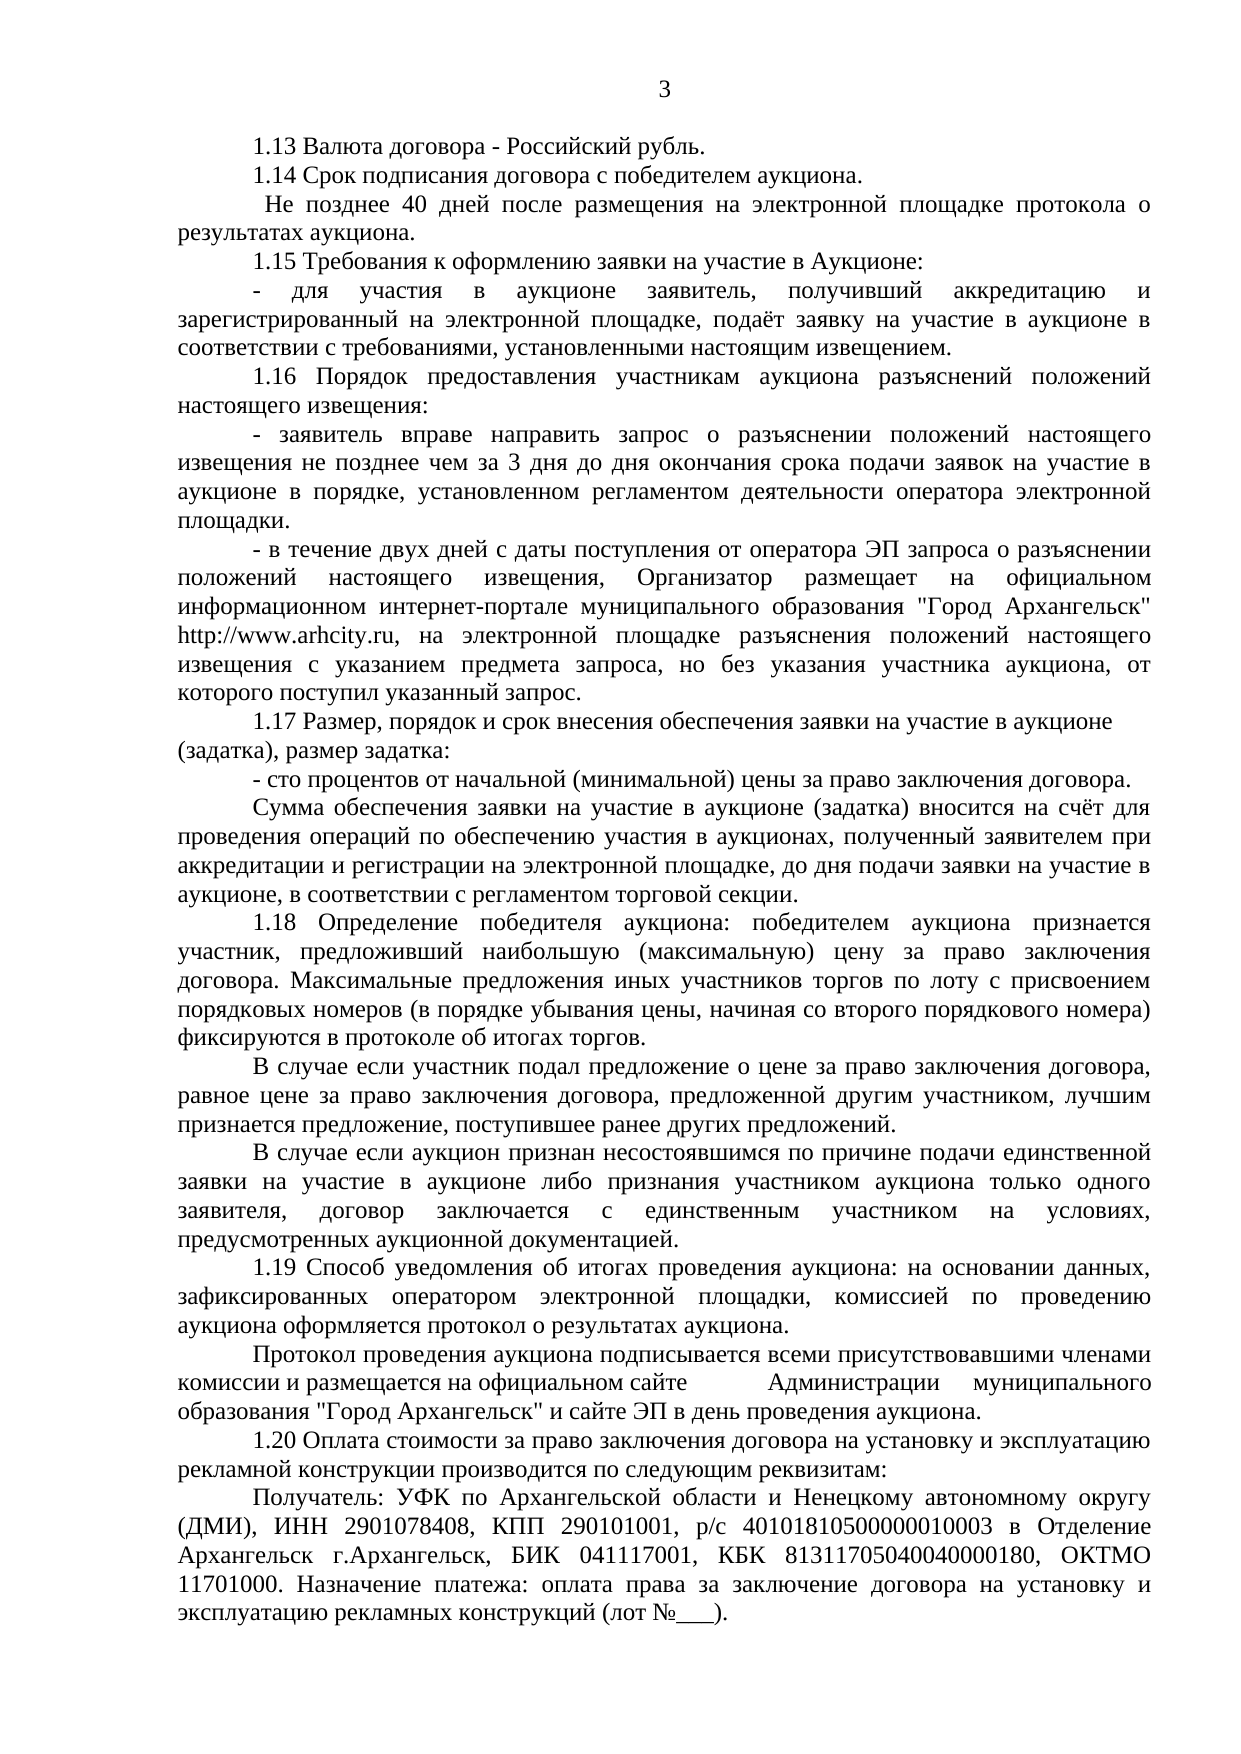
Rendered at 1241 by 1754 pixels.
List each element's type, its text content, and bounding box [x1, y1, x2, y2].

text - для участия в аукционе заявитель, получивший аккредитацию и зарегистрированный на электронной площадке, подаёт заявку на участие в аукционе в соответствии с требованиями, установленными настоящим извещением. [177, 275, 1152, 361]
text Сумма обеспечения заявки на участие в аукционе (задатка) вносится на счёт для проведения операций по обеспечению участия в аукционах, полученный заявителем при аккредитации и регистрации на электронной площадке, до дня подачи заявки на участие в аукционе, в соответствии с регламентом торговой секции. [177, 792, 1152, 907]
text Протокол проведения аукциона подписывается всеми присутствовавшими членами комиссии и размещается на официальном сайте Администрации муниципального образования "Город Архангельск" и сайте ЭП в день проведения аукциона. [177, 1339, 1152, 1425]
text 1.17 Размер, порядок и срок внесения обеспечения заявки на участие в аукционе (задатка), размер задатка: [177, 706, 1152, 764]
text - сто процентов от начальной (минимальной) цены за право заключения договора. [177, 764, 1152, 792]
text Не позднее 40 дней после размещения на электронной площадке протокола о результатах аукциона. [177, 189, 1152, 246]
text 1.14 Срок подписания договора с победителем аукциона. [177, 160, 1152, 189]
text - заявитель вправе направить запрос о разъяснении положений настоящего извещения не позднее чем за 3 дня до дня окончания срока подачи заявок на участие в аукционе в порядке, установленном регламентом деятельности оператора электронной площадки. [177, 419, 1152, 534]
text Получатель: УФК по Архангельской области и Ненецкому автономному округу (ДМИ), ИНН 2901078408, КПП 290101001, р/с 40101810500000010003 в Отделение Архангельск г.Архангельск, БИК 041117001, КБК 81311705040040000180, ОКТМО 11701000. Назначение платежа: оплата права за заключение договора на установку и эксплуатацию рекламных конструкций (лот №___). [177, 1482, 1152, 1626]
text В случае если участник подал предложение о цене за право заключения договора, равное цене за право заключения договора, предложенной другим участником, лучшим признается предложение, поступившее ранее других предложений. [177, 1051, 1152, 1137]
text 1.13 Валюта договора - Российский рубль. [177, 131, 1152, 160]
text 1.18 Определение победителя аукциона: победителем аукциона признается участник, предложивший наибольшую (максимальную) цену за право заключения договора. Максимальные предложения иных участников торгов по лоту с присвоением порядковых номеров (в порядке убывания цены, начиная со второго порядкового номера) фиксируются в протоколе об итогах торгов. [177, 907, 1152, 1051]
text 1.19 Способ уведомления об итогах проведения аукциона: на основании данных, зафиксированных оператором электронной площадки, комиссией по проведению аукциона оформляется протокол о результатах аукциона. [177, 1252, 1152, 1339]
text В случае если аукцион признан несостоявшимся по причине подачи единственной заявки на участие в аукционе либо признания участником аукциона только одного заявителя, договор заключается с единственным участником на условиях, предусмотренных аукционной документацией. [177, 1137, 1152, 1252]
text 1.20 Оплата стоимости за право заключения договора на установку и эксплуатацию рекламной конструкции производится по следующим реквизитам: [177, 1425, 1152, 1482]
text 1.16 Порядок предоставления участникам аукциона разъяснений положений настоящего извещения: [177, 361, 1152, 419]
text - в течение двух дней с даты поступления от оператора ЭП запроса о разъяснении положений настоящего извещения, Организатор размещает на официальном информационном интернет-портале муниципального образования "Город Архангельск" http://www.arhcity.ru, на электронной площадке разъяснения положений настоящего извещения с указанием предмета запроса, но без указания участника аукциона, от которого поступил указанный запрос. [177, 534, 1152, 706]
text 1.15 Требования к оформлению заявки на участие в Аукционе: [177, 246, 1152, 275]
